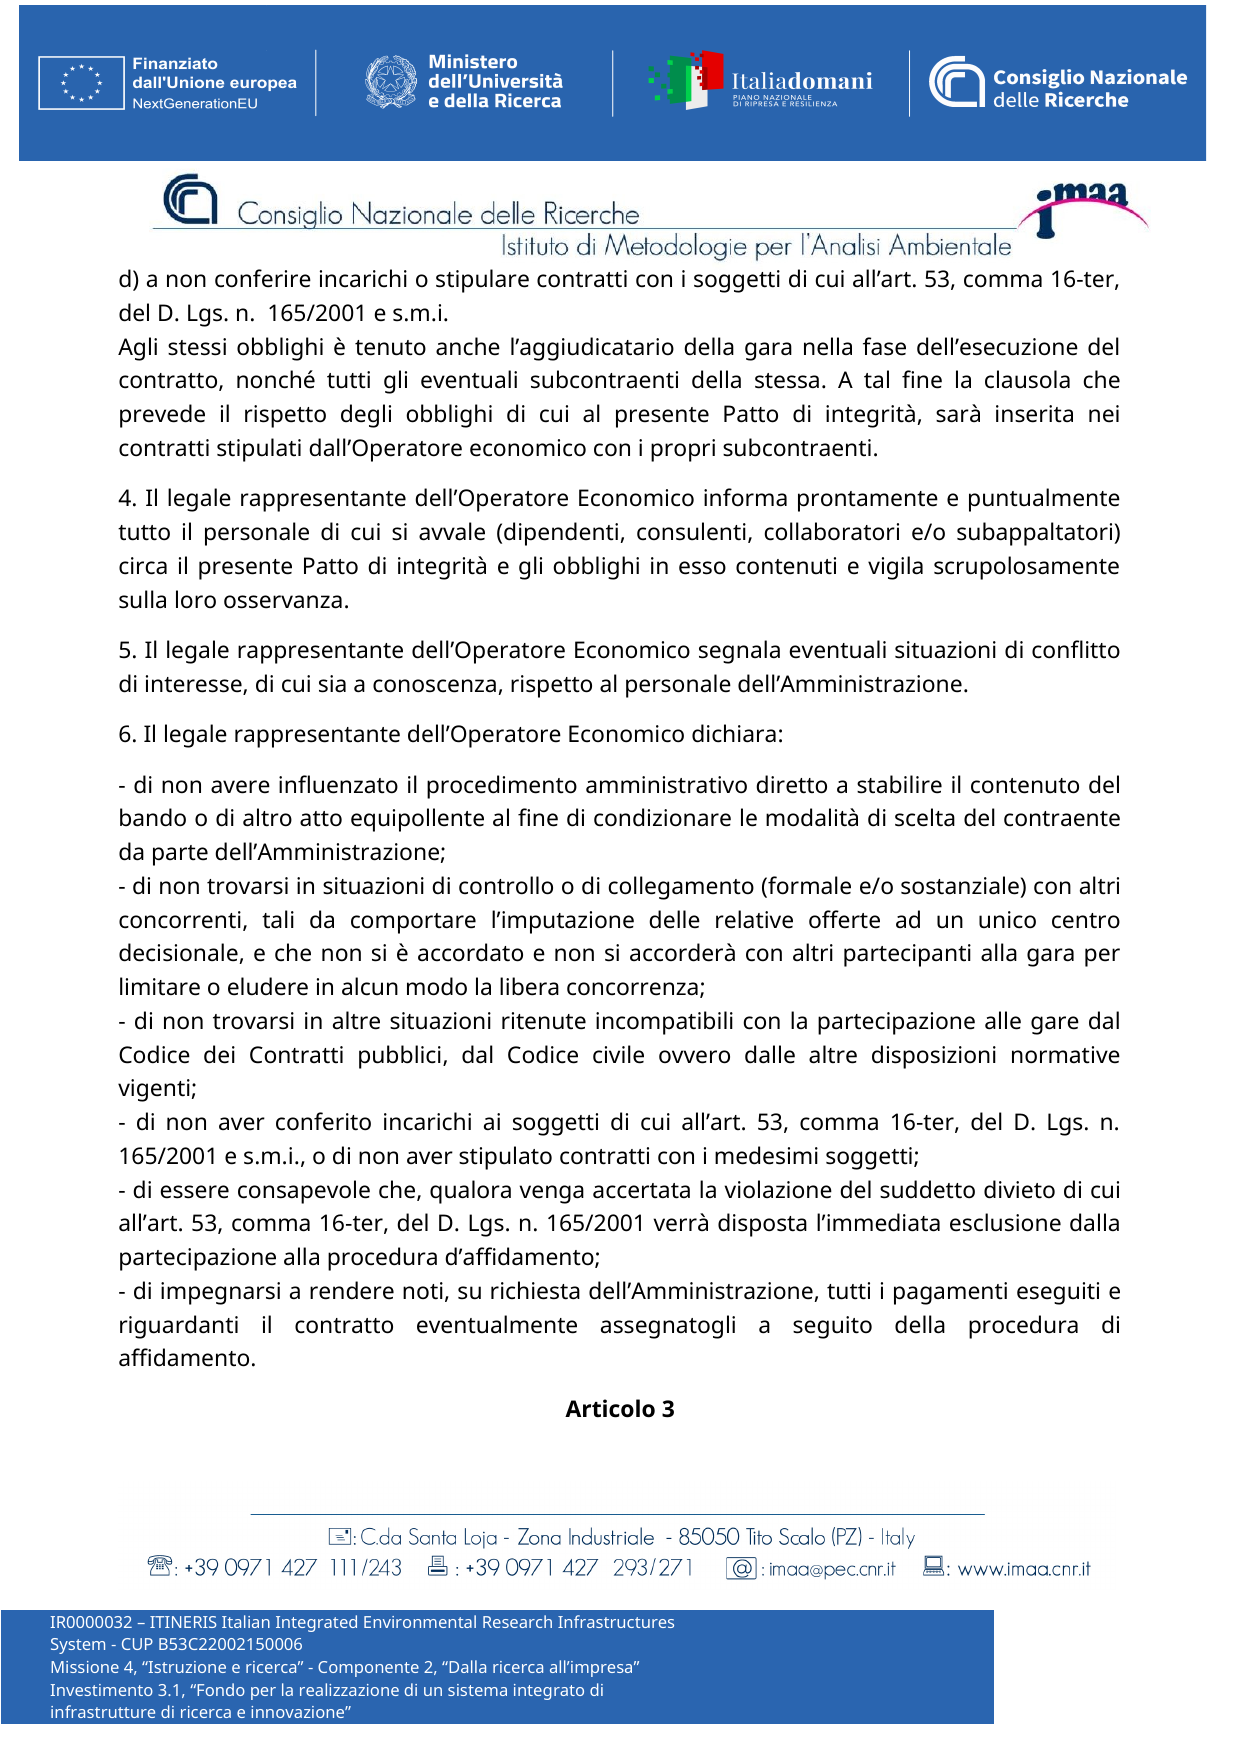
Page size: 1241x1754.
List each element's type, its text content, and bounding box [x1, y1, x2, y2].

text 4. Il legale rappresentante dell’Operatore Economico informa prontamente e puntualmente tutto il personale di cui si avvale (dipendenti, consulenti, collaboratori e/o subappaltatori) circa il presente Patto di integrità e gli obblighi in esso contenuti e vigila scrupolosamente sulla loro osservanza. [118, 482, 1122, 615]
text - di impegnarsi a rendere noti, su richiesta dell’Amministrazione, tutti i pagamenti eseguiti e riguardanti il contratto eventualmente assegnatogli a seguito della procedura di affidamento. [118, 1275, 1122, 1374]
text - di non aver conferito incarichi ai soggetti di cui all’art. 53, comma 16-ter, del D. Lgs. n. 165/2001 e s.m.i., o di non aver stipulato contratti con i medesimi soggetti; [118, 1106, 1122, 1171]
picture [19, 5, 1207, 161]
text - di non trovarsi in altre situazioni ritenute incompatibili con la partecipazione alle gare dal Codice dei Contratti pubblici, dal Codice civile ovvero dalle altre disposizioni normative vigenti; [118, 1005, 1122, 1104]
text Agli stessi obblighi è tenuto anche l’aggiudicatario della gara nella fase dell’esecuzione del contratto, nonché tutti gli eventuali subcontraenti della stessa. A tal fine la clausola che prevede il rispetto degli obblighi di cui al presente Patto di integrità, sarà inserita nei contratti stipulati dall’Operatore economico con i propri subcontraenti. [118, 331, 1122, 463]
text - di essere consapevole che, qualora venga accertata la violazione del suddetto divieto di cui all’art. 53, comma 16-ter, del D. Lgs. n. 165/2001 verrà disposta l’immediata esclusione dalla partecipazione alla procedura d’affidamento; [118, 1174, 1122, 1272]
text - di non trovarsi in situazioni di controllo o di collegamento (formale e/o sostanziale) con altri concorrenti, tali da comportare l’imputazione delle relative offerte ad un unico centro decisionale, e che non si è accordato e non si accorderà con altri partecipanti alla gara per limitare o eludere in alcun modo la libera concorrenza; [118, 870, 1122, 1002]
text 6. Il legale rappresentante dell’Operatore Economico dichiara: [118, 718, 1122, 749]
picture [118, 1481, 1116, 1590]
text d) a non conferire incarichi o stipulare contratti con i soggetti di cui all’art. 53, comma 16-ter, del D. Lgs. n. 165/2001 e s.m.i. [118, 263, 1122, 328]
picture [149, 168, 1151, 270]
text Articolo 3 [118, 1393, 1122, 1424]
text - di non avere influenzato il procedimento amministrativo diretto a stabilire il contenuto del bando o di altro atto equipollente al fine di condizionare le modalità di scelta del contraente da parte dell’Amministrazione; [118, 769, 1122, 867]
text 5. Il legale rappresentante dell’Operatore Economico segnala eventuali situazioni di conflitto di interesse, di cui sia a conoscenza, rispetto al personale dell’Amministrazione. [118, 634, 1122, 699]
